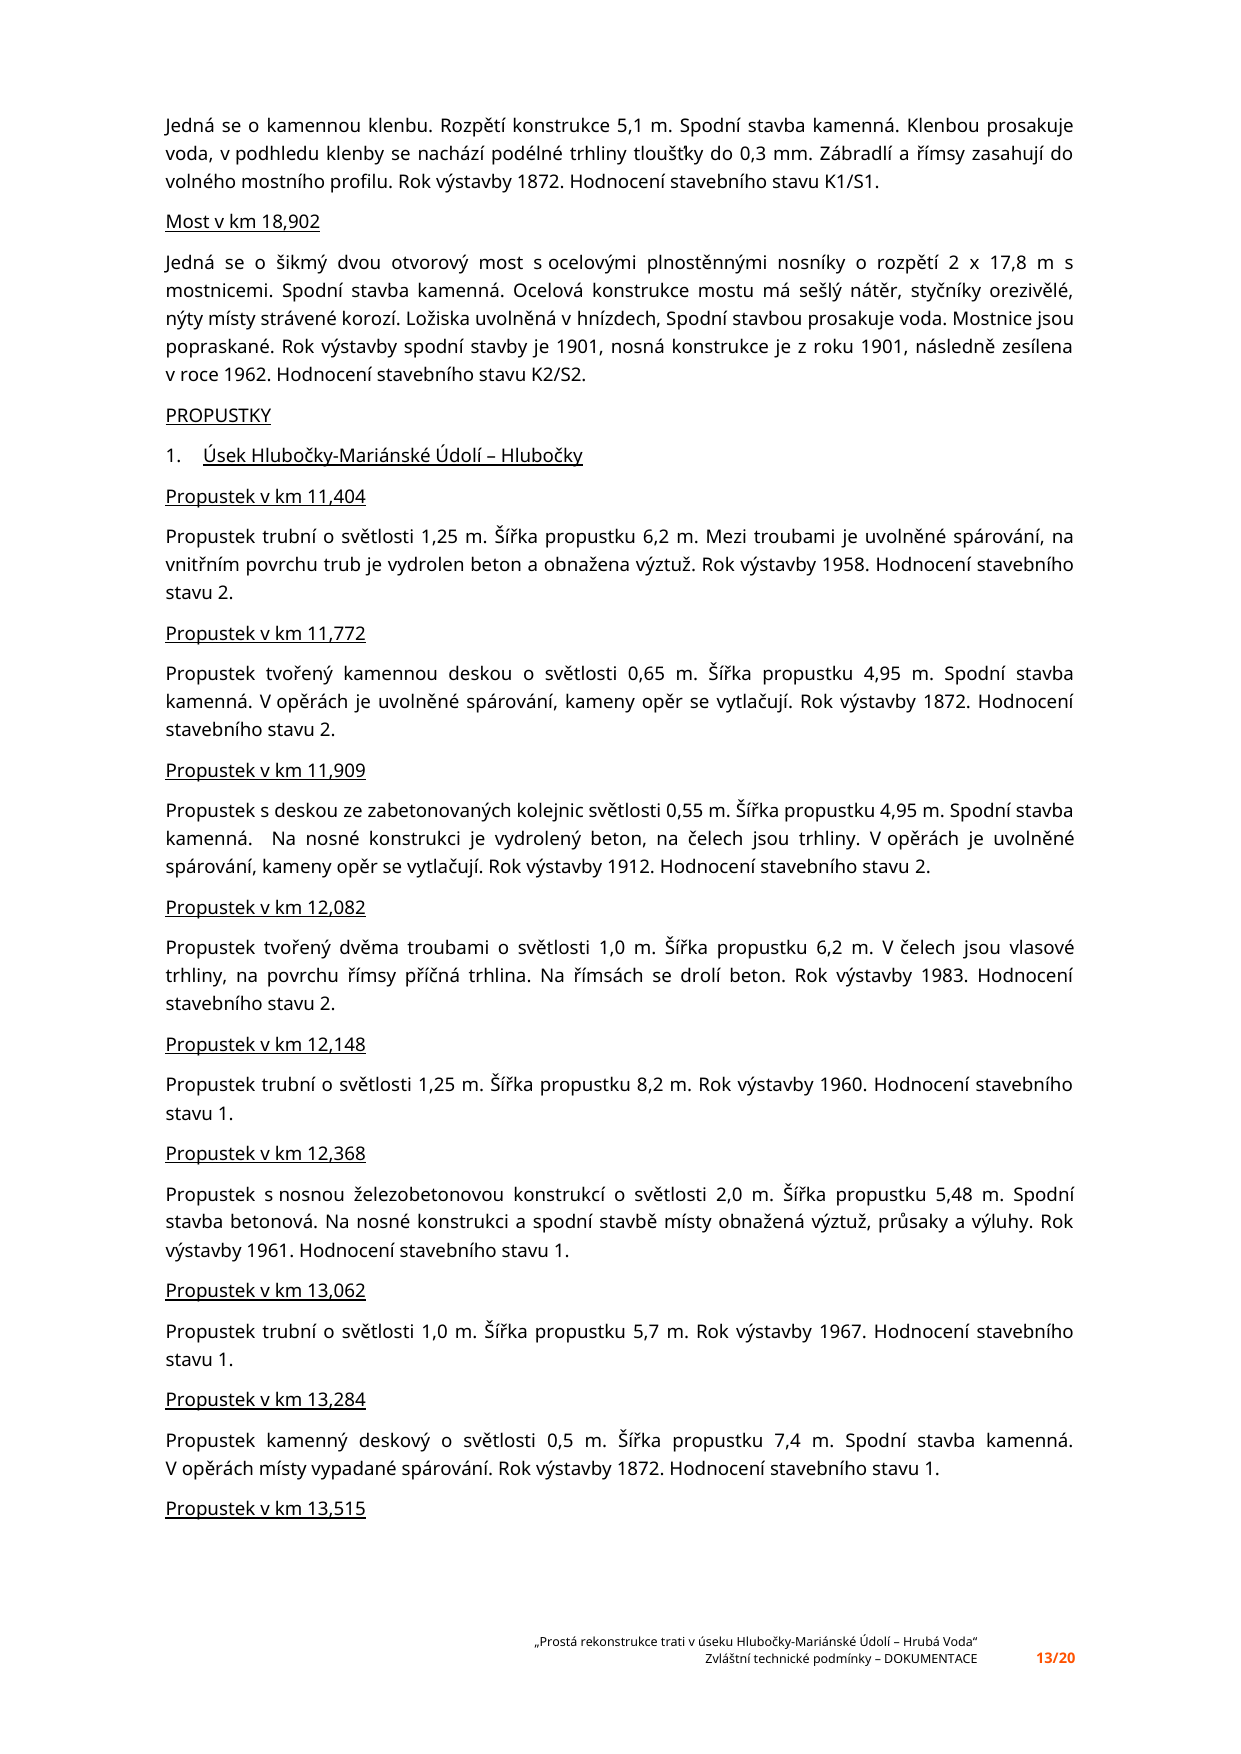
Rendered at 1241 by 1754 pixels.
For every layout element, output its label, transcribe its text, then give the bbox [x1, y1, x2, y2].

list Propustek v km 13,062 [165, 1277, 1075, 1303]
list Propustek trubní o světlosti 1,0 m. Šířka propustku 5,7 m. Rok výstavby 1967. Hodnocení stavebního stavu 1. [165, 1318, 1075, 1371]
list Propustek tvořený dvěma troubami o světlosti 1,0 m. Šířka propustku 6,2 m. V čelech jsou vlasové trhliny, na povrchu římsy příčná trhlina. Na římsách se drolí beton. Rok výstavby 1983. Hodnocení stavebního stavu 2. [165, 935, 1075, 1016]
list Propustek v km 11,772 [165, 620, 1075, 646]
list Propustek v km 11,404 [165, 483, 1075, 508]
list Propustek trubní o světlosti 1,25 m. Šířka propustku 8,2 m. Rok výstavby 1960. Hodnocení stavebního stavu 1. [165, 1072, 1075, 1125]
list Propustek s deskou ze zabetonovaných kolejnic světlosti 0,55 m. Šířka propustku 4,95 m. Spodní stavba kamenná. Na nosné konstrukci je vydrolený beton, na čelech jsou trhliny. V opěrách je uvolněné spárování, kameny opěr se vytlačují. Rok výstavby 1912. Hodnocení stavebního stavu 2. [165, 798, 1075, 879]
list Propustek v km 13,515 [165, 1496, 1075, 1521]
list Propustek s nosnou železobetonovou konstrukcí o světlosti 2,0 m. Šířka propustku 5,48 m. Spodní stavba betonová. Na nosné konstrukci a spodní stavbě místy obnažená výztuž, průsaky a výluhy. Rok výstavby 1961. Hodnocení stavebního stavu 1. [165, 1181, 1075, 1262]
list Most v km 18,902 [165, 209, 1075, 234]
list Propustek v km 11,909 [165, 757, 1075, 783]
list Propustek v km 12,148 [165, 1031, 1075, 1057]
list Propustek v km 13,284 [165, 1386, 1075, 1412]
list Jedná se o šikmý dvou otvorový most s ocelovými plnostěnnými nosníky o rozpětí 2 x 17,8 m s mostnicemi. Spodní stavba kamenná. Ocelová konstrukce mostu má sešlý nátěr, styčníky orezivělé, nýty místy strávené korozí. Ložiska uvolněná v hnízdech, Spodní stavbou prosakuje voda. Mostnice jsou popraskané. Rok výstavby spodní stavby je 1901, nosná konstrukce je z roku 1901, následně zesílena v roce 1962. Hodnocení stavebního stavu K2/S2. [165, 249, 1075, 387]
list Propustek v km 12,082 [165, 894, 1075, 920]
list Jedná se o kamennou klenbu. Rozpětí konstrukce 5,1 m. Spodní stavba kamenná. Klenbou prosakuje voda, v podhledu klenby se nachází podélné trhliny tloušťky do 0,3 mm. Zábradlí a římsy zasahují do volného mostního profilu. Rok výstavby 1872. Hodnocení stavebního stavu K1/S1. [165, 112, 1075, 194]
list Propustek trubní o světlosti 1,25 m. Šířka propustku 6,2 m. Mezi troubami je uvolněné spárování, na vnitřním povrchu trub je vydrolen beton a obnažena výztuž. Rok výstavby 1958. Hodnocení stavebního stavu 2. [165, 523, 1075, 605]
list Propustek kamenný deskový o světlosti 0,5 m. Šířka propustku 7,4 m. Spodní stavba kamenná. V opěrách místy vypadané spárování. Rok výstavby 1872. Hodnocení stavebního stavu 1. [165, 1427, 1075, 1481]
list Úsek Hlubočky-Mariánské Údolí – Hlubočky [165, 442, 1075, 468]
list Propustek tvořený kamennou deskou o světlosti 0,65 m. Šířka propustku 4,95 m. Spodní stavba kamenná. V opěrách je uvolněné spárování, kameny opěr se vytlačují. Rok výstavby 1872. Hodnocení stavebního stavu 2. [165, 661, 1075, 742]
list Propustek v km 12,368 [165, 1140, 1075, 1166]
list PROPUSTKY [165, 402, 1075, 427]
